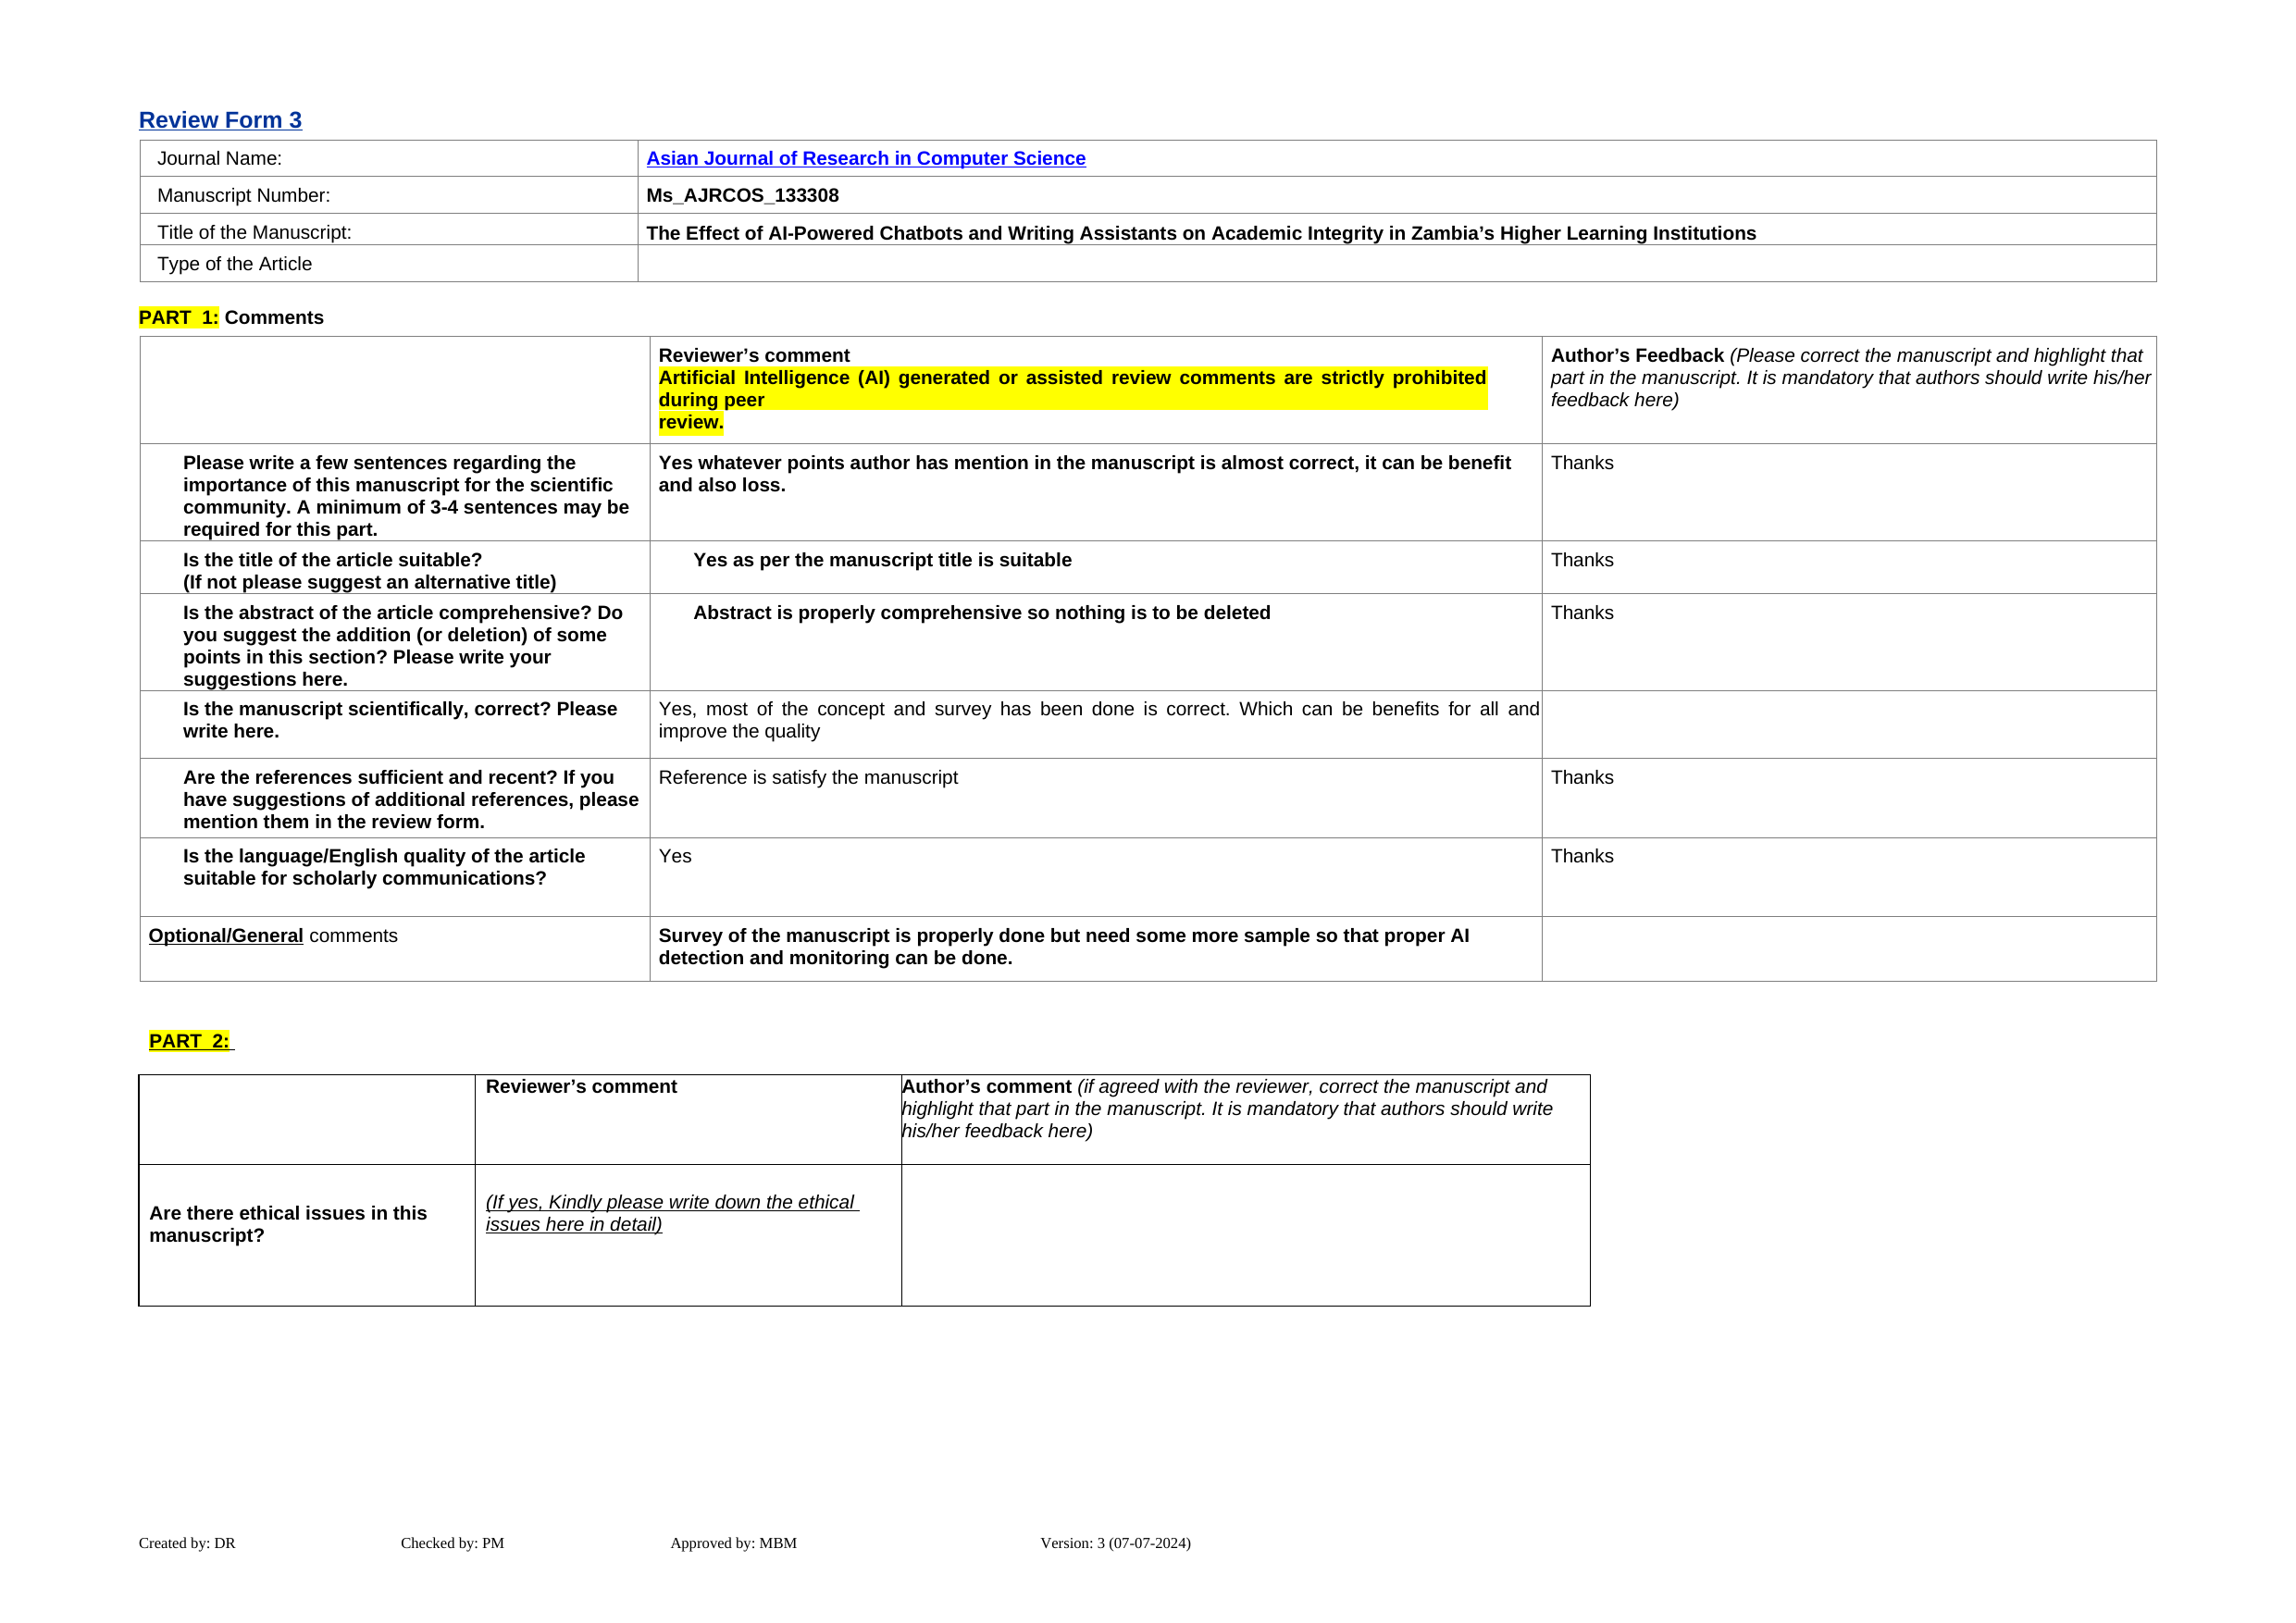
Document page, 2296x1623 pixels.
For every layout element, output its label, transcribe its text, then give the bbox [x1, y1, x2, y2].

table_cell Abstract is properly comprehensive so nothing is to be deleted [651, 594, 1542, 690]
table_cell [1543, 691, 2156, 758]
table_cell Thanks [1543, 541, 2156, 593]
table_cell Is the title of the article suitable? (If not please suggest an alternative title) [141, 541, 650, 593]
table_cell Reviewer’s comment [476, 1075, 901, 1164]
table_cell Yes, most of the concept and survey has been done is correct. Which can be benefits for all and improve the quality [651, 691, 1542, 758]
table_cell Survey of the manuscript is properly done but need some more sample so that proper AI detection and monitoring can be done. [651, 917, 1542, 980]
table_header Reviewer’s comment [651, 337, 1542, 443]
table_cell Title of the Manuscript: [141, 214, 638, 244]
table_cell Yes as per the manuscript title is suitable [651, 541, 1542, 593]
table_cell Ms_AJRCOS_133308 [639, 177, 2156, 213]
table_cell Please write a few sentences regarding the importance of this manuscript for the scientific community. A minimum of 3-4 sentences may be required for this part. [141, 444, 650, 540]
table_header [141, 337, 650, 443]
table_cell Is the abstract of the article comprehensive? Do you suggest the addition (or deletion) of some points in this section? Please write your suggestions here. [141, 594, 650, 690]
table_cell Author’s comment (if agreed with the reviewer, correct the manuscript and highlight that part in the manuscript. It is mandatory that authors should write his/her feedback here) [902, 1075, 1590, 1164]
table_cell Is the language/English quality of the article suitable for scholarly communications? [141, 838, 650, 916]
table_header Asian Journal of Research in Computer Science [639, 141, 2156, 176]
text PART 1: Comments [219, 306, 1590, 328]
table_cell (If yes, Kindly please write down the ethical issues here in detail) [476, 1165, 901, 1306]
table_cell Thanks [1543, 838, 2156, 916]
table_cell [902, 1165, 1590, 1306]
table_cell [1543, 917, 2156, 980]
table_cell Reference is satisfy the manuscript [651, 759, 1542, 836]
table_cell Type of the Article [141, 245, 638, 281]
table_cell Are there ethical issues in this manuscript? [140, 1165, 475, 1306]
table_cell Manuscript Number: [141, 177, 638, 213]
table_cell Yes whatever points author has mention in the manuscript is almost correct, it can be benefit and also loss. [651, 444, 1542, 540]
table_cell Is the manuscript scientifically, correct? Please write here. [141, 691, 650, 758]
table_cell Yes [651, 838, 1542, 916]
table_cell The Effect of AI-Powered Chatbots and Writing Assistants on Academic Integrity in Zambia’s Higher Learning Institutions [639, 214, 2156, 244]
table_cell Thanks [1543, 759, 2156, 836]
table_cell Thanks [1543, 444, 2156, 540]
table_header PART 2: [139, 1030, 1590, 1074]
table_cell Thanks [1543, 594, 2156, 690]
table_cell [639, 245, 2156, 281]
table_header Journal Name: [141, 141, 638, 176]
table_cell [140, 1075, 475, 1164]
table_header Author’s Feedback (Please correct the manuscript and highlight that part in the manuscript. It is mandatory that authors should write his/her feedback here) [1543, 337, 2156, 443]
table_cell Optional/General comments [141, 917, 650, 980]
table_cell Are the references sufficient and recent? If you have suggestions of additional references, please mention them in the review form. [141, 759, 650, 836]
